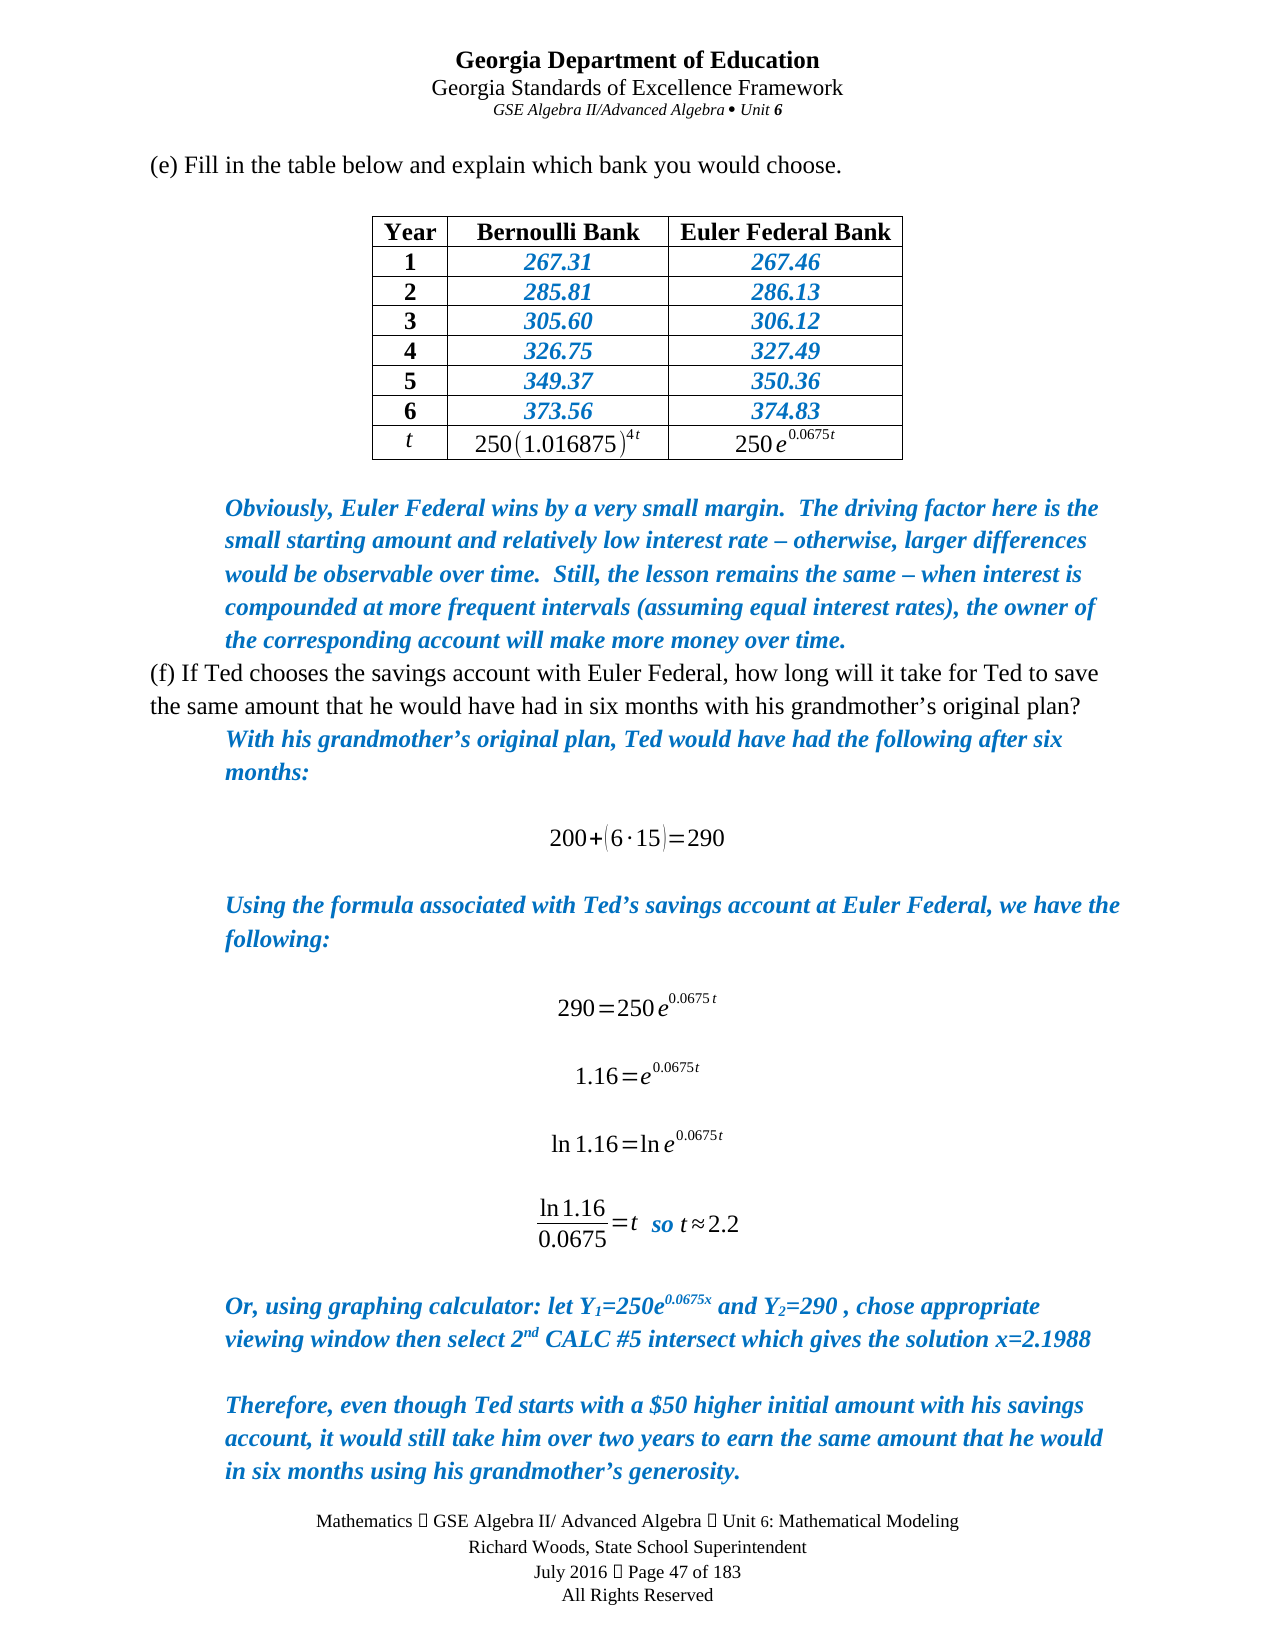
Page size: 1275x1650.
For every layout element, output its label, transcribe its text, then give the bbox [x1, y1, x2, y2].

table_header Bernoulli Bank [448, 217, 668, 246]
table_cell 267.46 [669, 247, 902, 276]
table_cell [448, 426, 668, 458]
table_header Euler Federal Bank [669, 217, 902, 246]
text Obviously, Euler Federal wins by a very small margin. The driving factor here is the small starting amount and relatively low interest rate – otherwise, larger differences would be observable over time. Still, the lesson remains the same – when interest is compounded at more frequent intervals (assuming equal interest rates), the owner of the corresponding account will make more money over time. [150, 493, 1125, 653]
table_cell 326.75 [448, 336, 668, 365]
table_cell [669, 426, 902, 458]
table_cell 267.31 [448, 247, 668, 276]
text Or, using graphing calculator: let Y1=250e0.0675x and Y2=290 , chose appropriate viewing window then select 2nd CALC #5 intersect which gives the solution x=2.1988 [150, 1291, 1125, 1353]
table_cell 285.81 [448, 277, 668, 305]
table_cell 374.83 [669, 396, 902, 424]
text With his grandmother’s original plan, Ted would have had the following after six months: [150, 724, 1125, 786]
table_cell 3 [373, 306, 447, 335]
table_cell 305.60 [448, 306, 668, 335]
table_cell 327.49 [669, 336, 902, 365]
text (f) If Ted chooses the savings account with Euler Federal, how long will it take for Ted to save the same amount that he would have had in six months with his grandmother’s original plan? [150, 658, 1125, 719]
text Using the formula associated with Ted’s savings account at Euler Federal, we have the following: [150, 891, 1125, 952]
table_cell 373.56 [448, 396, 668, 424]
table_cell 4 [373, 336, 447, 365]
table_header Year [373, 217, 447, 246]
table_cell 350.36 [669, 366, 902, 395]
table_cell 6 [373, 396, 447, 424]
table_cell 2 [373, 277, 447, 305]
text Therefore, even though Ted starts with a $50 higher initial amount with his savings account, it would still take him over two years to earn the same amount that he would in six months using his grandmother’s generosity. [150, 1390, 1125, 1485]
table_cell 1 [373, 247, 447, 276]
table_cell 5 [373, 366, 447, 395]
text (e) Fill in the table below and explain which bank you would choose. [150, 150, 1125, 179]
table_cell 306.12 [669, 306, 902, 335]
table_cell 349.37 [448, 366, 668, 395]
table_cell [373, 426, 447, 458]
text so [150, 1195, 1125, 1254]
table_cell 286.13 [669, 277, 902, 305]
